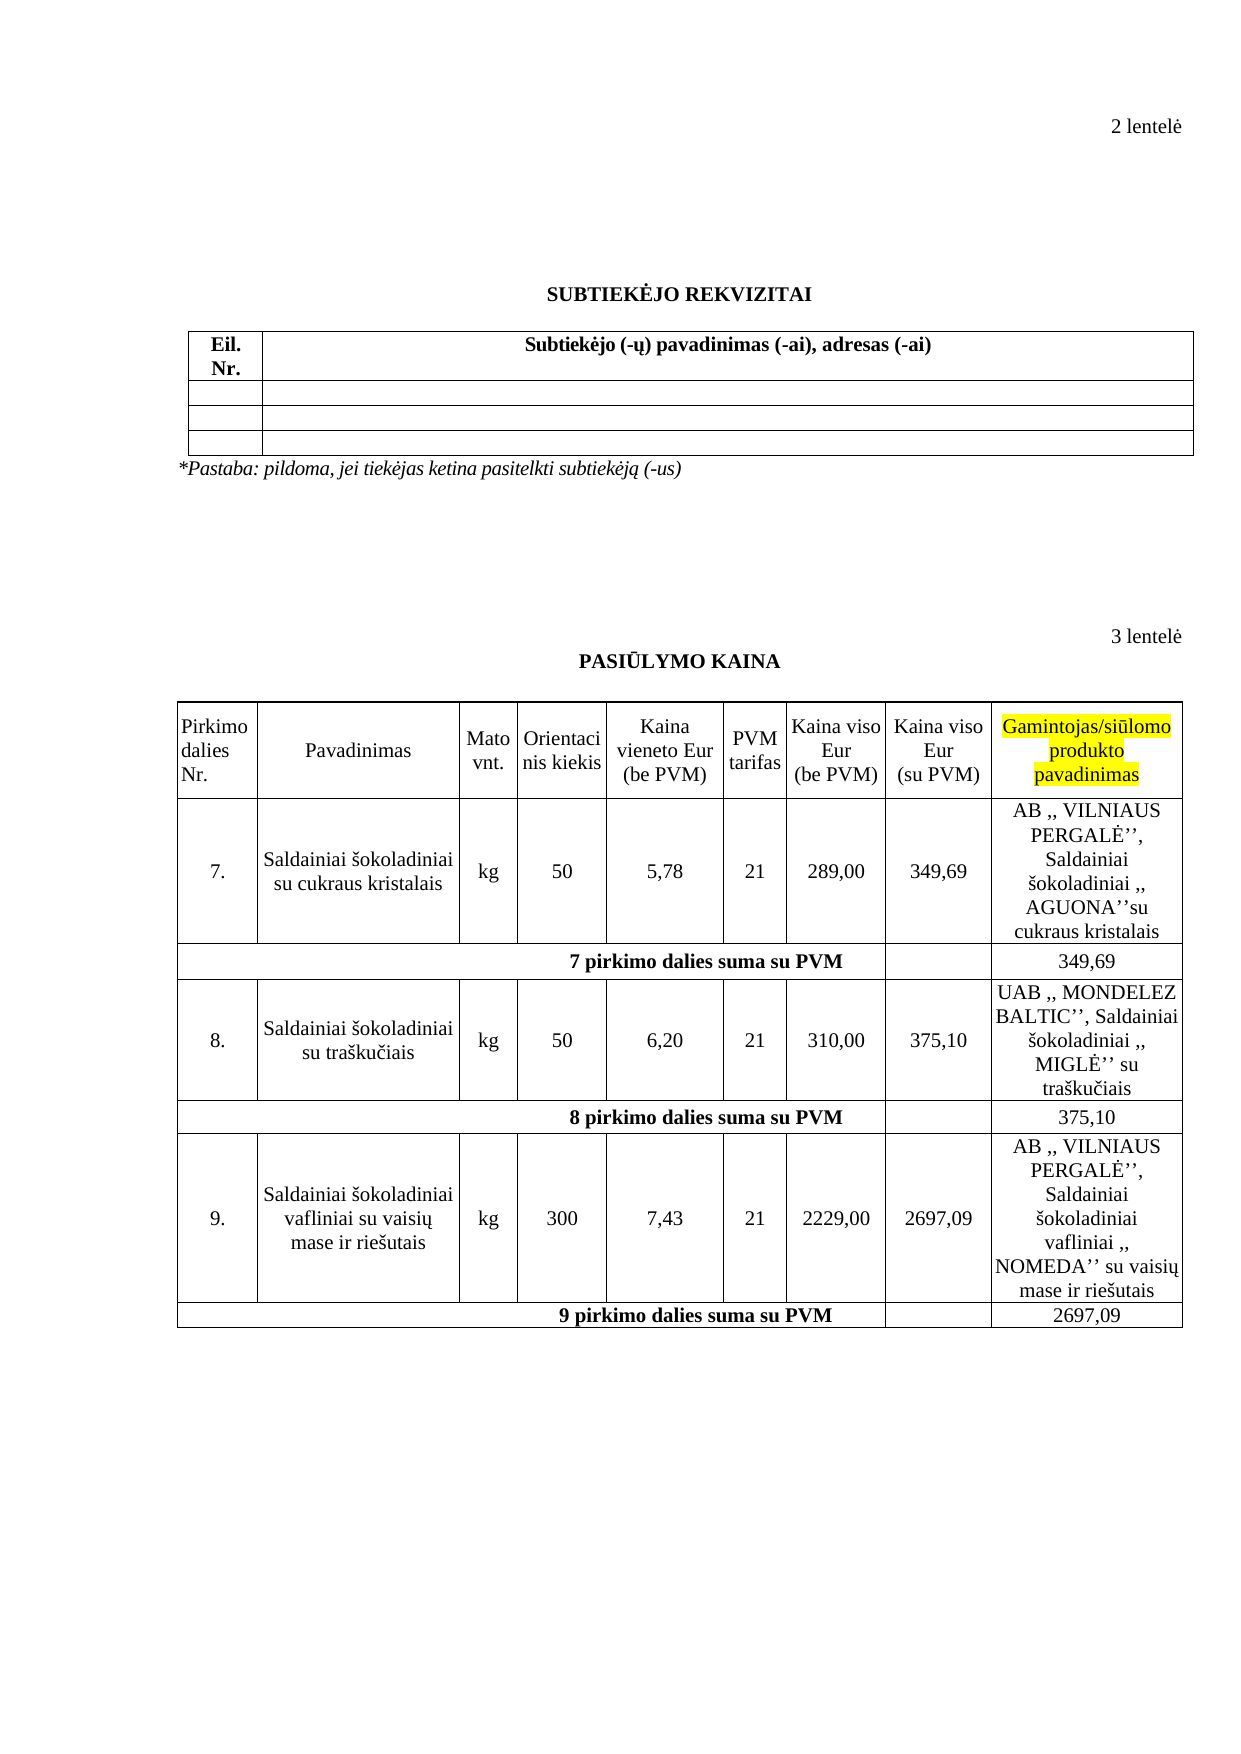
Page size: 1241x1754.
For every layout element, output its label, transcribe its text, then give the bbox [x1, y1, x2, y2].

table_cell 21 [724, 1134, 786, 1302]
table_cell 8. [178, 980, 257, 1100]
text *Pastaba: pildoma, jei tiekėjas ketina pasitelkti subtiekėją (-us) [177, 456, 1182, 480]
table_header Gamintojas/siūlomo produkto pavadinimas [992, 703, 1182, 797]
table_cell 21 [724, 980, 786, 1100]
table_cell 349,69 [886, 799, 991, 943]
table_cell UAB ,, MONDELEZ BALTIC’’, Saldainiai šokoladiniai ,, MIGLĖ’’ su traškučiais [992, 980, 1182, 1100]
table_cell 375,10 [886, 980, 991, 1100]
text 2 lentelė [1002, 114, 1182, 138]
table_cell kg [460, 1134, 517, 1302]
table_cell 5,78 [607, 799, 723, 943]
table_cell Saldainiai šokoladiniai vafliniai su vaisių mase ir riešutais [258, 1134, 459, 1302]
table_cell [189, 431, 262, 455]
text SUBTIEKĖJO REKVIZITAI [177, 282, 1182, 306]
table_header Subtiekėjo (-ų) pavadinimas (-ai), adresas (-ai) [263, 332, 1193, 380]
table_cell 375,10 [992, 1101, 1182, 1133]
table_cell 6,20 [607, 980, 723, 1100]
table_cell 349,69 [992, 944, 1182, 978]
table_cell Saldainiai šokoladiniai su cukraus kristalais [258, 799, 459, 943]
table_cell 9. [178, 1134, 257, 1302]
table_header Pirkimo dalies Nr. [178, 703, 257, 797]
table_cell kg [460, 980, 517, 1100]
table_cell 2229,00 [787, 1134, 885, 1302]
table_cell 50 [518, 980, 606, 1100]
table_cell 7 pirkimo dalies suma su PVM [178, 944, 885, 978]
table_header Kaina viso Eur (su PVM) [886, 703, 991, 797]
table_header Pavadinimas [258, 703, 459, 797]
table_header Kaina vieneto Eur (be PVM) [607, 703, 723, 797]
table_cell [886, 944, 991, 978]
table_header PVM tarifas [724, 703, 786, 797]
table_cell 9 pirkimo dalies suma su PVM [178, 1303, 885, 1327]
table_cell AB ,, VILNIAUS PERGALĖ’’, Saldainiai šokoladiniai vafliniai ,, NOMEDA’’ su vaisių mase ir riešutais [992, 1134, 1182, 1302]
table_cell 310,00 [787, 980, 885, 1100]
table_cell 300 [518, 1134, 606, 1302]
table_header Kaina viso Eur (be PVM) [787, 703, 885, 797]
table_header Orientacinis kiekis [518, 703, 606, 797]
table_cell [886, 1101, 991, 1133]
table_header Mato vnt. [460, 703, 517, 797]
table_cell 21 [724, 799, 786, 943]
table_cell Saldainiai šokoladiniai su traškučiais [258, 980, 459, 1100]
table_header Eil. Nr. [189, 332, 262, 380]
table_cell 7,43 [607, 1134, 723, 1302]
table_cell kg [460, 799, 517, 943]
table_cell AB ,, VILNIAUS PERGALĖ’’, Saldainiai šokoladiniai ,, AGUONA’’su cukraus kristalais [992, 799, 1182, 943]
table_cell [263, 431, 1193, 455]
text 3 lentelė [1077, 624, 1182, 648]
table_cell 8 pirkimo dalies suma su PVM [178, 1101, 885, 1133]
table_cell 50 [518, 799, 606, 943]
text PASIŪLYMO KAINA [177, 648, 1182, 673]
table_cell 2697,09 [992, 1303, 1182, 1327]
table_cell [189, 406, 262, 430]
table_cell [886, 1303, 991, 1327]
table_cell 7. [178, 799, 257, 943]
table_cell [189, 381, 262, 405]
table_cell [263, 381, 1193, 405]
table_cell 289,00 [787, 799, 885, 943]
table_cell [263, 406, 1193, 430]
table_cell 2697,09 [886, 1134, 991, 1302]
